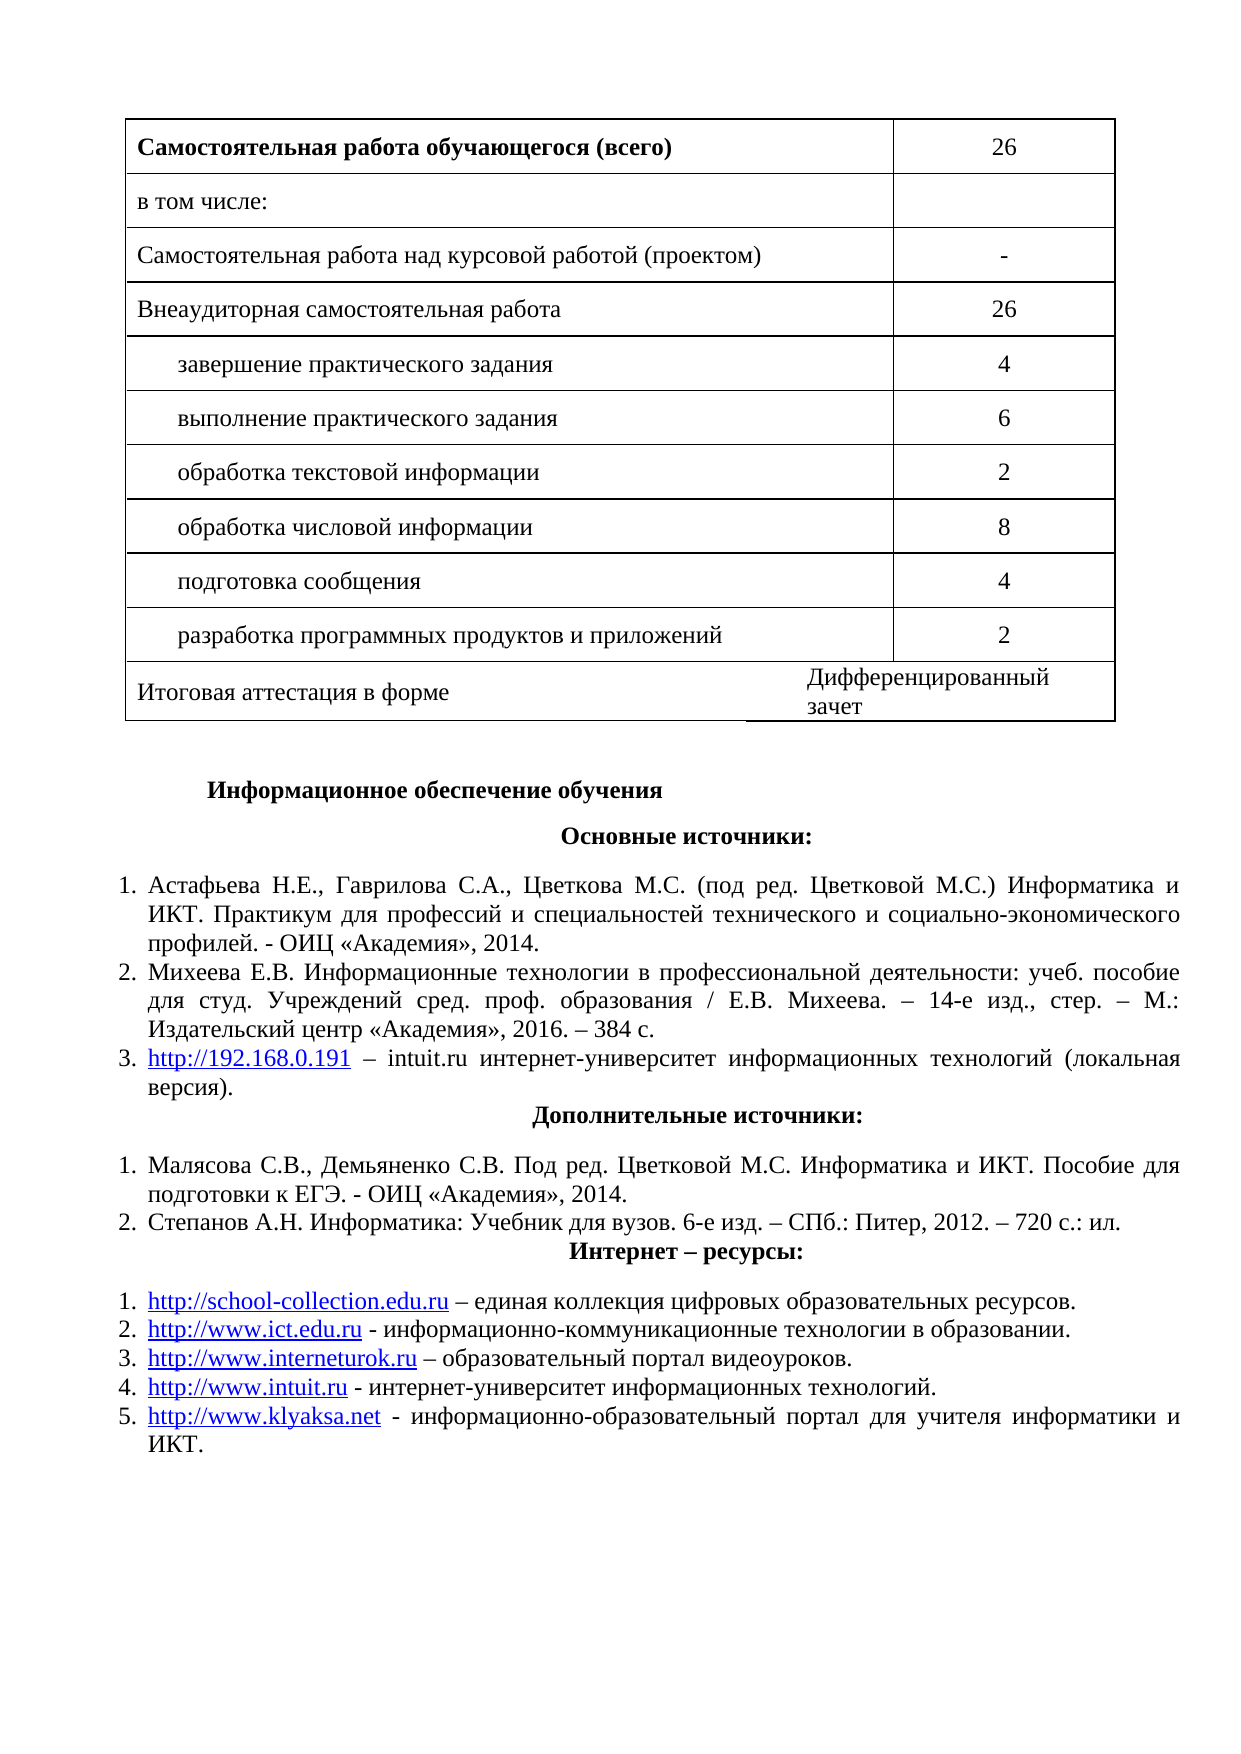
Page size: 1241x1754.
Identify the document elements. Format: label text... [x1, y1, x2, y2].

text Интернет – ресурсы: [118, 1236, 1181, 1265]
table_cell 26 [894, 120, 1114, 172]
list Михеева Е.В. Информационные технологии в профессиональной деятельности: учеб. пособие для студ. Учреждений сред. проф. образования / Е.В. Михеева. – 14-е изд., стер. – М.: Издательский центр «Академия», 2016. – 384 с. [118, 957, 1181, 1043]
table_cell Внеаудиторная самостоятельная работа [126, 282, 893, 335]
list http://school-collection.edu.ru – единая коллекция цифровых образовательных ресурсов. [118, 1286, 1181, 1314]
table_cell Дифференцированный зачет [746, 662, 1114, 720]
table_cell 6 [894, 391, 1114, 444]
text Основные источники: [118, 821, 1181, 849]
list Астафьева Н.Е., Гаврилова С.А., Цветкова М.С. (под ред. Цветковой М.С.) Информатика и ИКТ. Практикум для профессий и специальностей технического и социально-экономического профилей. - ОИЦ «Академия», 2014. [118, 870, 1181, 957]
list http://www.ict.edu.ru - информационно-коммуникационные технологии в образовании. [118, 1314, 1181, 1343]
table_cell - [894, 228, 1114, 281]
list Малясова С.В., Демьяненко С.В. Под ред. Цветковой М.С. Информатика и ИКТ. Пособие для подготовки к ЕГЭ. - ОИЦ «Академия», 2014. [118, 1150, 1181, 1207]
table_cell 4 [894, 554, 1114, 607]
table_cell 8 [894, 500, 1114, 552]
table_cell Самостоятельная работа обучающегося (всего) [126, 120, 893, 172]
table_cell Самостоятельная работа над курсовой работой (проектом) [126, 228, 893, 281]
list http://192.168.0.191 – intuit.ru интернет-университет информационных технологий (локальная версия). [118, 1043, 1181, 1100]
table_cell 26 [894, 283, 1114, 335]
list Степанов А.Н. Информатика: Учебник для вузов. 6-е изд. – СПб.: Питер, 2012. – 720 с.: ил. [118, 1207, 1181, 1236]
table_cell 4 [894, 337, 1114, 389]
list http://www.interneturok.ru – образовательный портал видеоуроков. [118, 1343, 1181, 1372]
table_cell 2 [894, 608, 1114, 661]
table_cell обработка текстовой информации [126, 445, 893, 498]
list Информационное обеспечение обучения [118, 775, 1181, 804]
table_cell разработка программных продуктов и приложений [126, 608, 893, 661]
table_cell обработка числовой информации [126, 499, 893, 552]
table_cell Итоговая аттестация в форме [126, 662, 746, 720]
list http://www.klyaksa.net - информационно-образовательный портал для учителя информатики и ИКТ. [118, 1401, 1181, 1458]
table_cell завершение практического задания [126, 336, 893, 389]
text Дополнительные источники: [215, 1100, 1181, 1129]
table_cell выполнение практического задания [126, 391, 893, 444]
table_cell 2 [894, 445, 1114, 498]
table_cell подготовка сообщения [126, 553, 893, 607]
table_cell [894, 174, 1114, 227]
table_cell в том числе: [126, 174, 893, 227]
list http://www.intuit.ru - интернет-университет информационных технологий. [118, 1372, 1181, 1401]
